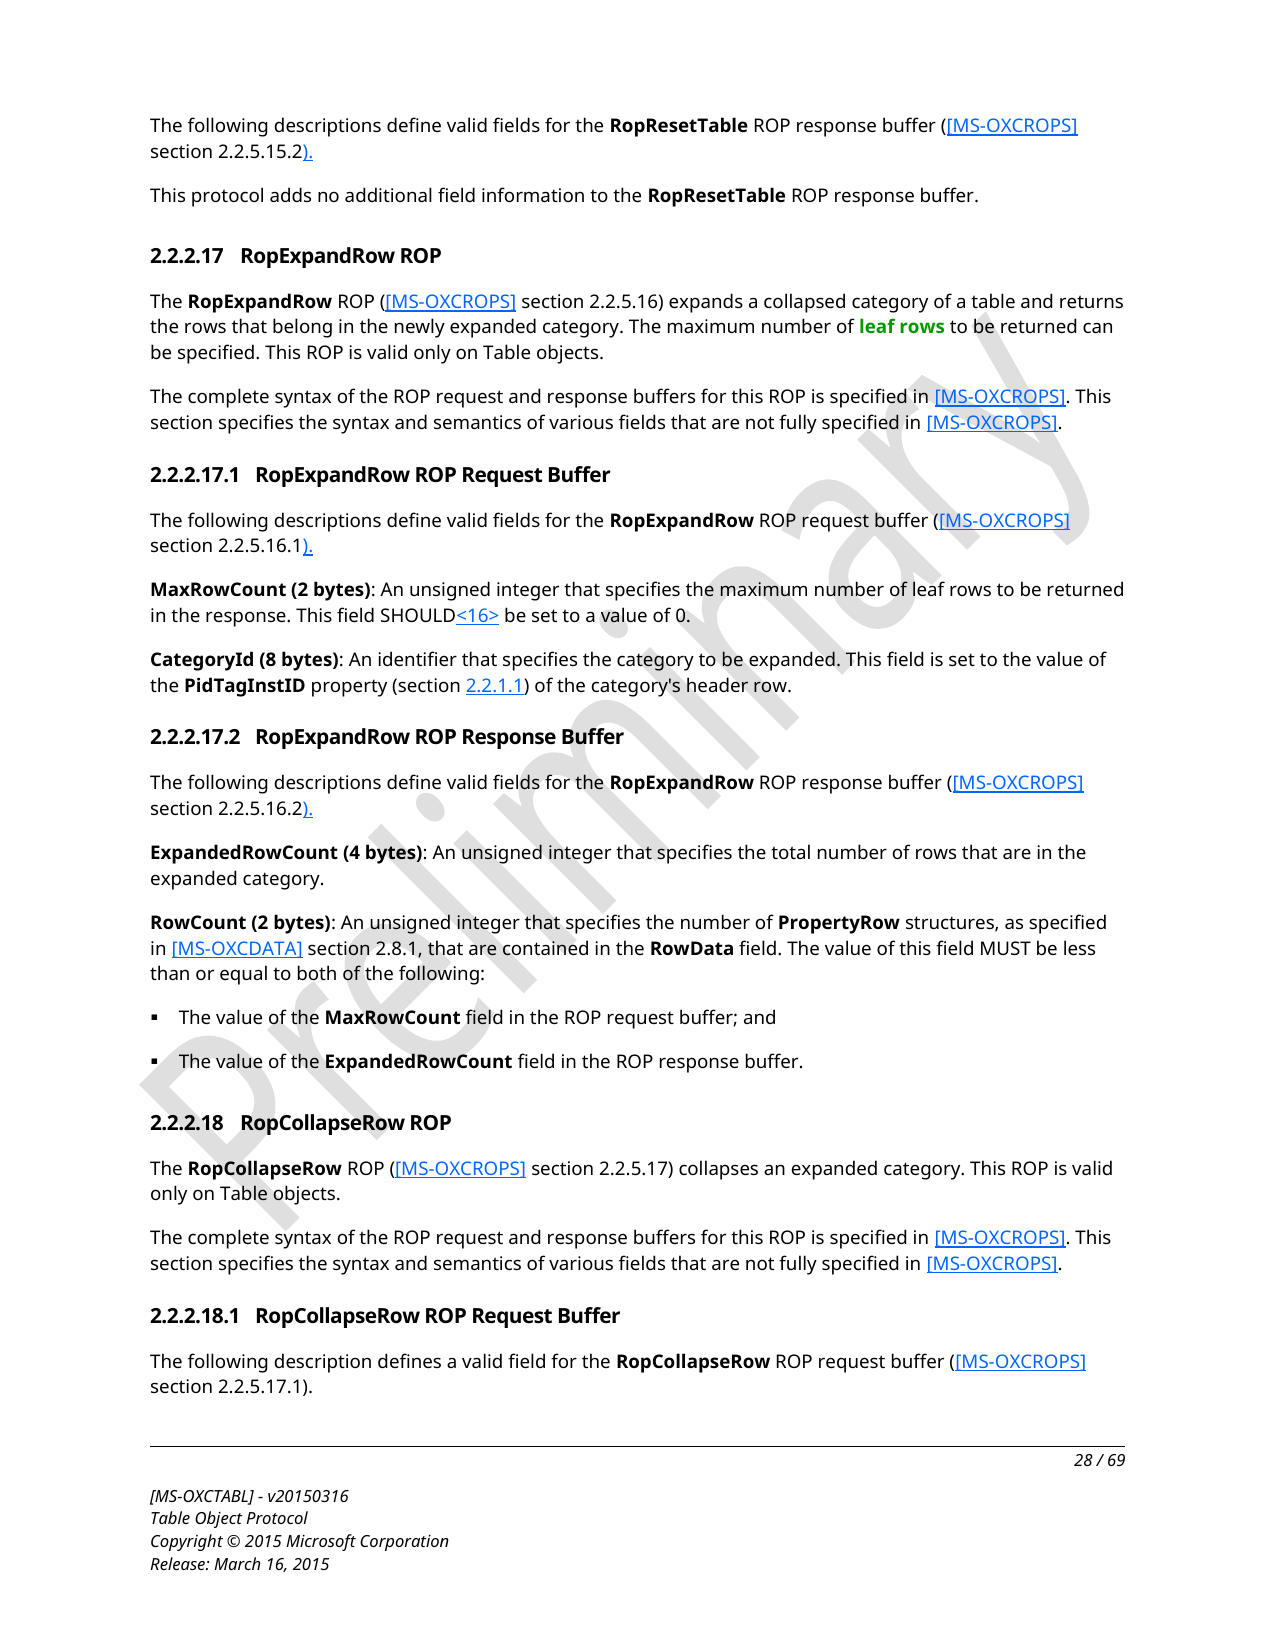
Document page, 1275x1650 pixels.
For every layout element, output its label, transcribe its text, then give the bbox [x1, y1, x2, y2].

list The value of the ExpandedRowCount field in the ROP response buffer. [150, 1049, 1125, 1074]
text The RopCollapseRow ROP ([MS-OXCROPS] section 2.2.5.17) collapses an expanded category. This ROP is valid only on Table objects. [150, 1155, 1125, 1206]
text CategoryId (8 bytes): An identifier that specifies the category to be expanded. This field is set to the value of the PidTagInstID property (section 2.2.1.1) of the category's header row. [150, 646, 1125, 697]
text MaxRowCount (2 bytes): An unsigned integer that specifies the maximum number of leaf rows to be returned in the response. This field SHOULD<16> be set to a value of 0. [150, 577, 1125, 628]
text The following descriptions define valid fields for the RopExpandRow ROP response buffer ([MS-OXCROPS] section 2.2.5.16.2). [150, 770, 1125, 821]
text RowCount (2 bytes): An unsigned integer that specifies the number of PropertyRow structures, as specified in [MS-OXCDATA] section 2.8.1, that are contained in the RowData field. The value of this field MUST be less than or equal to both of the following: [150, 909, 1125, 986]
list The value of the MaxRowCount field in the ROP request buffer; and [150, 1004, 1125, 1030]
subtitle RopExpandRow ROP Request Buffer [150, 460, 1125, 488]
text ExpandedRowCount (4 bytes): An unsigned integer that specifies the total number of rows that are in the expanded category. [150, 839, 1125, 891]
subtitle RopExpandRow ROP [150, 241, 1125, 269]
subtitle RopCollapseRow ROP [150, 1108, 1125, 1136]
subtitle RopCollapseRow ROP Request Buffer [150, 1301, 1125, 1329]
text The following descriptions define valid fields for the RopResetTable ROP response buffer ([MS-OXCROPS] section 2.2.5.15.2). [150, 112, 1125, 163]
text This protocol adds no additional field information to the RopResetTable ROP response buffer. [150, 182, 1125, 208]
text The following descriptions define valid fields for the RopExpandRow ROP request buffer ([MS-OXCROPS] section 2.2.5.16.1). [150, 507, 1125, 558]
text The following description defines a valid field for the RopCollapseRow ROP request buffer ([MS-OXCROPS] section 2.2.5.17.1). [150, 1348, 1125, 1399]
text The RopExpandRow ROP ([MS-OXCROPS] section 2.2.5.16) expands a collapsed category of a table and returns the rows that belong in the newly expanded category. The maximum number of leaf rows to be returned can be specified. This ROP is valid only on Table objects. [150, 288, 1125, 365]
subtitle RopExpandRow ROP Response Buffer [150, 722, 1125, 751]
